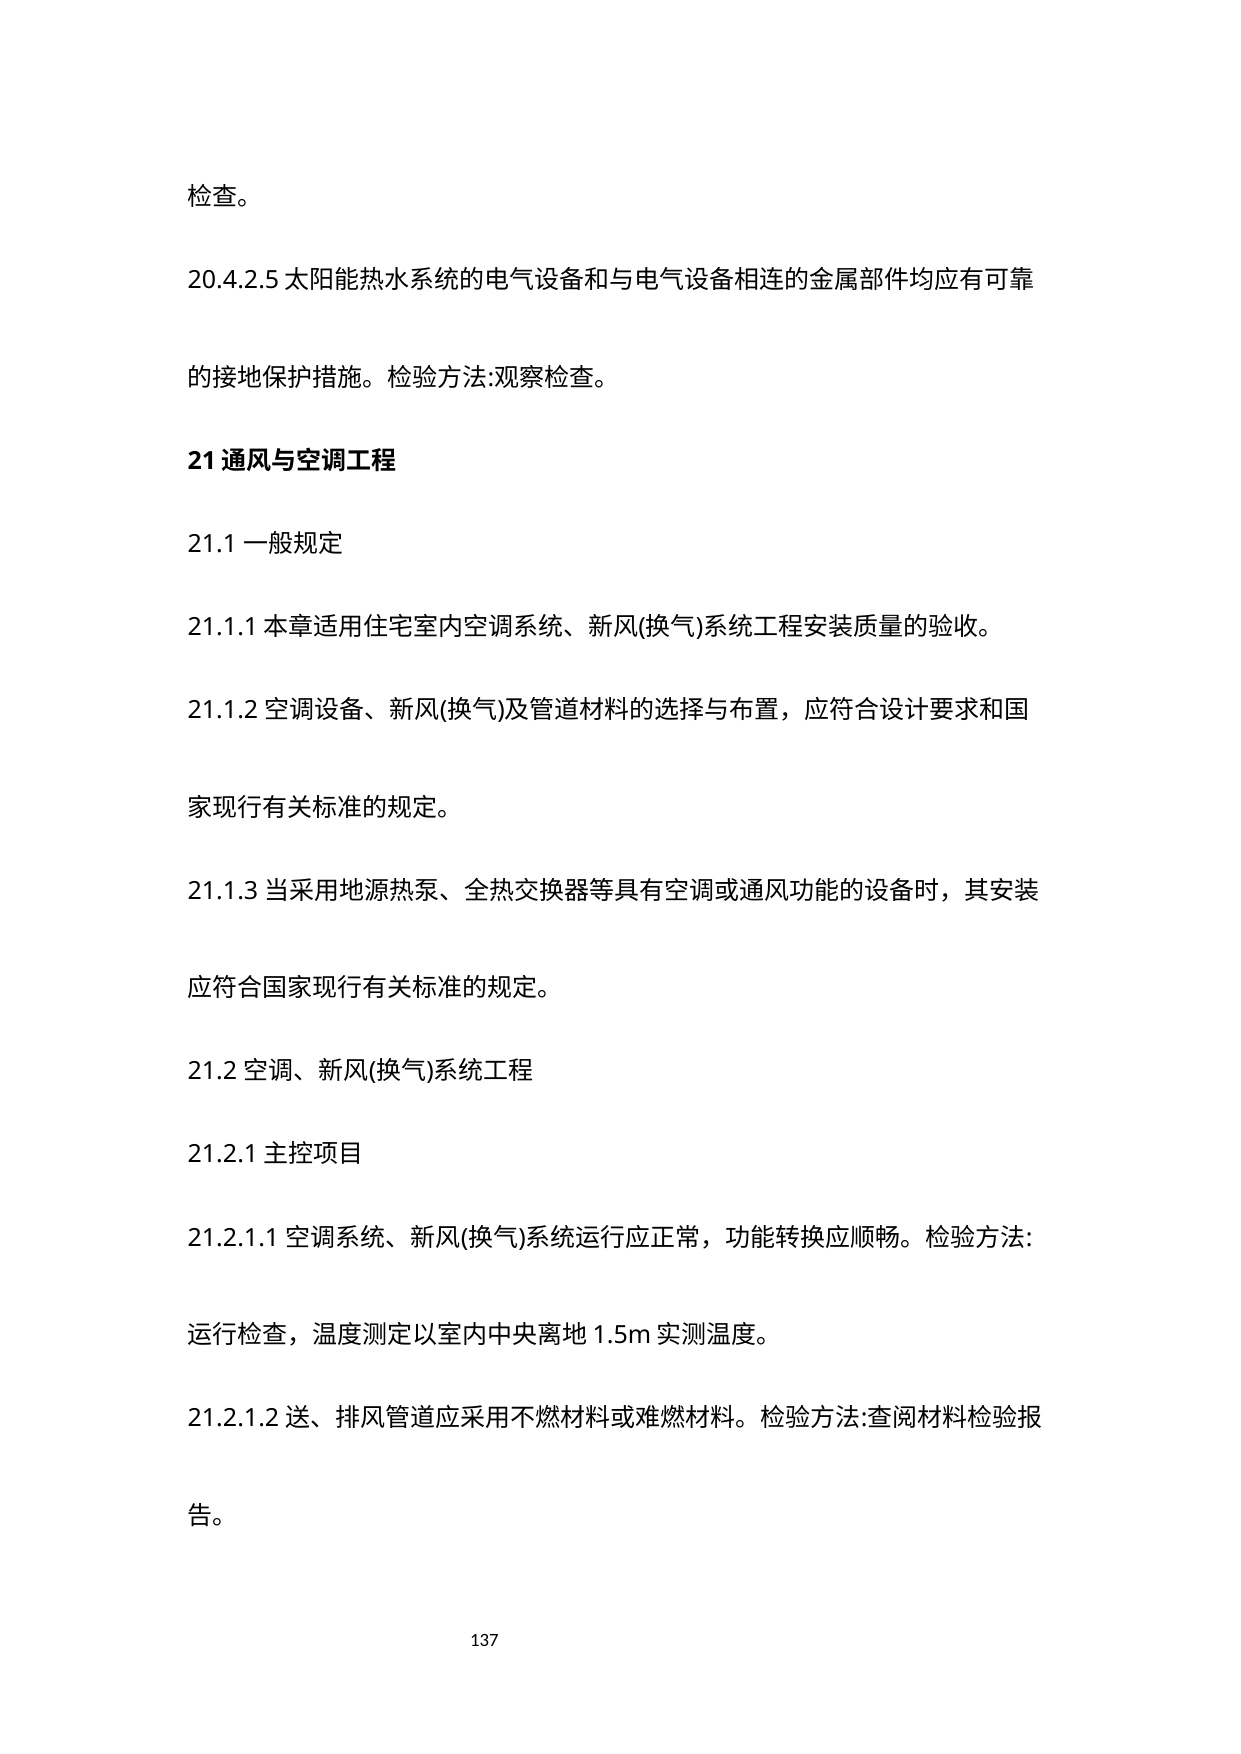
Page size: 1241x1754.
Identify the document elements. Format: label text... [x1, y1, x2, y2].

text 21.2 空调、新风(换气)系统工程 [187, 1036, 1053, 1101]
text 21通风与空调工程 [187, 426, 1053, 491]
text 21.1.3 当采用地源热泵、全热交换器等具有空调或通风功能的设备时，其安装应符合国家现行有关标准的规定。 [187, 856, 1053, 1018]
text 20.4.2.5太阳能热水系统的电气设备和与电气设备相连的金属部件均应有可靠的接地保护措施。检验方法:观察检查。 [187, 245, 1053, 408]
text 21.2.1.2 送、排风管道应采用不燃材料或难燃材料。检验方法:查阅材料检验报告。 [187, 1383, 1053, 1546]
text 21.2.1.1 空调系统、新风(换气)系统运行应正常，功能转换应顺畅。检验方法:运行检查，温度测定以室内中央离地1.5m实测温度。 [187, 1203, 1053, 1365]
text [187, 162, 1053, 227]
text 21.1.1本章适用住宅室内空调系统、新风(换气)系统工程安装质量的验收。 [187, 592, 1053, 657]
text 21.1 一般规定 [187, 509, 1053, 574]
text 21.1.2 空调设备、新风(换气)及管道材料的选择与布置，应符合设计要求和国家现行有关标准的规定。 [187, 675, 1053, 838]
text 21.2.1主控项目 [187, 1119, 1053, 1184]
